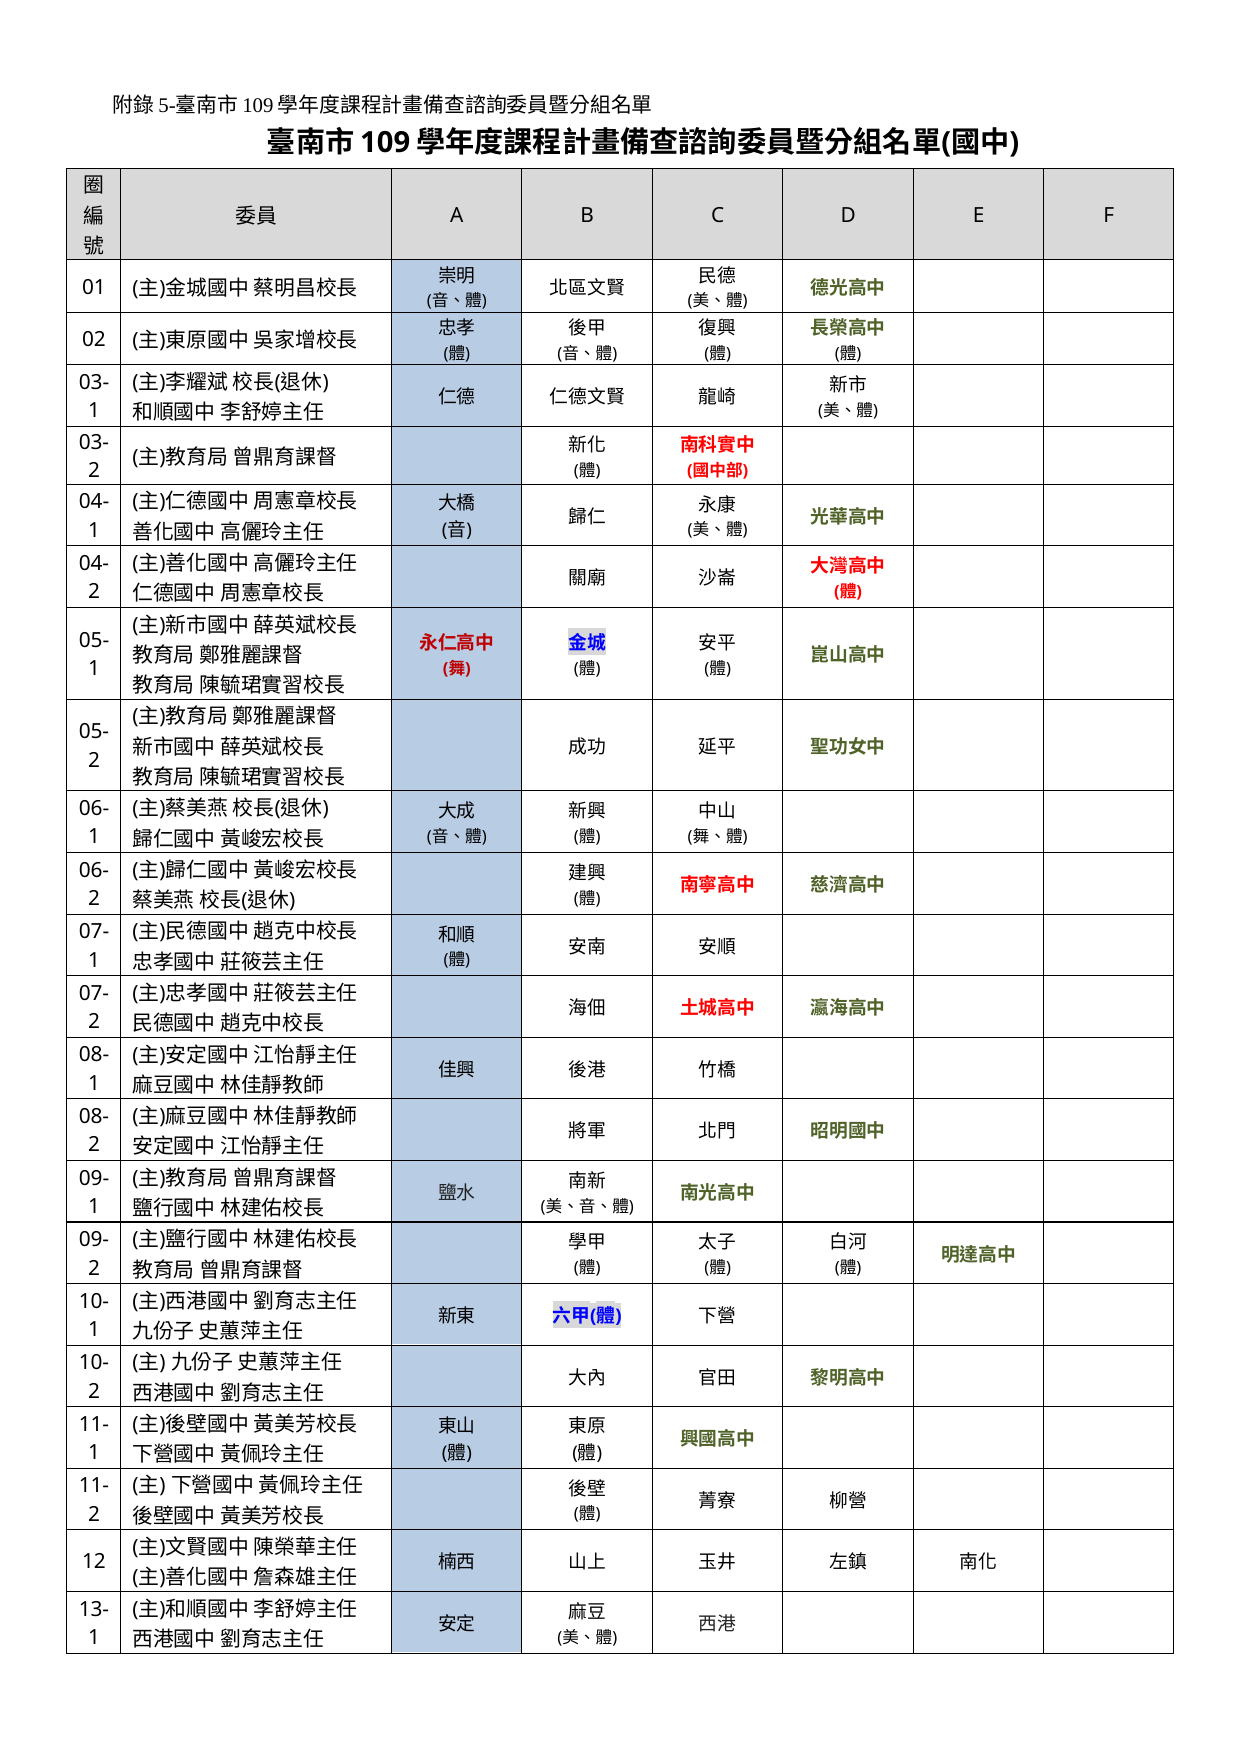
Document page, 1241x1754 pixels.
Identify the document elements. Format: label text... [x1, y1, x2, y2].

table_cell 04-2 [67, 546, 120, 607]
table_cell [1044, 1099, 1173, 1160]
table_cell [392, 1469, 521, 1529]
table_cell 關廟 [522, 546, 652, 607]
table_cell (主) 下營國中 黃佩玲主任 後壁國中 黃美芳校長 [121, 1469, 391, 1529]
table_cell [1044, 546, 1173, 607]
table_cell 崑山高中 [783, 608, 913, 699]
table_cell [914, 313, 1043, 364]
table_cell [914, 546, 1043, 607]
table_cell [914, 915, 1043, 975]
table_cell (主)蔡美燕 校長(退休) 歸仁國中 黃峻宏校長 [121, 791, 391, 852]
table_cell [1044, 700, 1173, 790]
table_cell [914, 427, 1043, 484]
table_cell 長榮高中 (體) [783, 313, 913, 364]
table_cell 13-1 [67, 1592, 120, 1652]
table_cell 左鎮 [783, 1530, 913, 1591]
table_header 委員 [121, 169, 391, 259]
table_cell 中山 (舞、體) [653, 791, 782, 852]
table_cell 大內 [522, 1346, 652, 1406]
table_cell 仁德 [392, 365, 521, 426]
table_cell 05-2 [67, 700, 120, 790]
table_cell 菁寮 [653, 1469, 782, 1529]
table_cell [1044, 976, 1173, 1037]
table_cell 08-2 [67, 1099, 120, 1160]
table_cell 瀛海高中 [783, 976, 913, 1037]
table_cell 德光高中 [783, 260, 913, 312]
table_cell 鹽水 [392, 1161, 521, 1221]
table_cell [1044, 260, 1173, 312]
table_cell (主)鹽行國中 林建佑校長 教育局 曾鼎育課督 [121, 1223, 391, 1283]
table_header A [392, 169, 521, 259]
table_header F [1044, 169, 1173, 259]
table_cell 歸仁 [522, 485, 652, 545]
table_cell (主)民德國中 趙克中校長 忠孝國中 莊筱芸主任 [121, 915, 391, 975]
table_cell [914, 485, 1043, 545]
table_cell 興國高中 [653, 1407, 782, 1468]
table_cell [1044, 365, 1173, 426]
table_header D [783, 169, 913, 259]
table_cell [914, 365, 1043, 426]
table_cell (主)西港國中 劉育志主任 九份子 史蕙萍主任 [121, 1284, 391, 1344]
table_header 圈 編號 [67, 169, 120, 259]
table_cell [1044, 1592, 1173, 1652]
table_cell [392, 976, 521, 1037]
table_cell 11-1 [67, 1407, 120, 1468]
table_cell 黎明高中 [783, 1346, 913, 1406]
table_cell 延平 [653, 700, 782, 790]
table_cell (主)安定國中 江怡靜主任 麻豆國中 林佳靜教師 [121, 1038, 391, 1098]
table_cell 大橋 (音) [392, 485, 521, 545]
table_cell 海佃 [522, 976, 652, 1037]
table_cell (主)東原國中 吳家增校長 [121, 313, 391, 364]
table_cell 民德 (美、體) [653, 260, 782, 312]
table_cell [914, 260, 1043, 312]
table_cell 官田 [653, 1346, 782, 1406]
table_cell 大成 (音、體) [392, 791, 521, 852]
table_cell [1044, 427, 1173, 484]
table_cell 竹橋 [653, 1038, 782, 1098]
table_cell (主)教育局 曾鼎育課督 [121, 427, 391, 484]
table_cell 後壁 (體) [522, 1469, 652, 1529]
table_cell (主)文賢國中 陳榮華主任 (主)善化國中 詹森雄主任 [121, 1530, 391, 1591]
table_cell 06-2 [67, 853, 120, 914]
table_cell 12 [67, 1530, 120, 1591]
table_cell [1044, 1161, 1173, 1221]
table_cell 07-2 [67, 976, 120, 1037]
table_cell (主)新市國中 薛英斌校長 教育局 鄭雅麗課督 教育局 陳毓珺實習校長 [121, 608, 391, 699]
table_cell [914, 1161, 1043, 1221]
table_cell 09-1 [67, 1161, 120, 1221]
table_cell [1044, 915, 1173, 975]
table_cell [1044, 1469, 1173, 1529]
table_cell [392, 427, 521, 484]
table_cell [783, 915, 913, 975]
table_cell 龍崎 [653, 365, 782, 426]
table_cell 新市 (美、體) [783, 365, 913, 426]
table_cell [783, 1407, 913, 1468]
table_cell [914, 853, 1043, 914]
table_cell 02 [67, 313, 120, 364]
table_cell [914, 1469, 1043, 1529]
table_cell 南科實中 (國中部) [653, 427, 782, 484]
table_cell 後甲 (音、體) [522, 313, 652, 364]
table_cell [1044, 1284, 1173, 1344]
table_cell [783, 1038, 913, 1098]
table_cell 大灣高中 (體) [783, 546, 913, 607]
table_cell [914, 976, 1043, 1037]
table_cell 下營 [653, 1284, 782, 1344]
table_cell [1044, 791, 1173, 852]
table_cell [914, 1099, 1043, 1160]
table_cell 金城 (體) [522, 608, 652, 699]
table_cell [1044, 1407, 1173, 1468]
table_cell [914, 1346, 1043, 1406]
table_cell 柳營 [783, 1469, 913, 1529]
table_cell [914, 700, 1043, 790]
table_cell 11-2 [67, 1469, 120, 1529]
table_cell 南新 (美、音、體) [522, 1161, 652, 1221]
table_cell [914, 791, 1043, 852]
table_cell [392, 1346, 521, 1406]
table_cell (主)金城國中 蔡明昌校長 [121, 260, 391, 312]
table_cell 聖功女中 [783, 700, 913, 790]
table_cell [392, 546, 521, 607]
table_header E [914, 169, 1043, 259]
table_cell (主)麻豆國中 林佳靜教師 安定國中 江怡靜主任 [121, 1099, 391, 1160]
table_cell [783, 1592, 913, 1652]
table_cell (主)善化國中 高儷玲主任 仁德國中 周憲章校長 [121, 546, 391, 607]
table_cell [783, 427, 913, 484]
table_cell (主)仁德國中 周憲章校長 善化國中 高儷玲主任 [121, 485, 391, 545]
table_cell [392, 700, 521, 790]
table_cell [783, 791, 913, 852]
table_cell 10-1 [67, 1284, 120, 1344]
table_cell 沙崙 [653, 546, 782, 607]
table_cell 太子 (體) [653, 1223, 782, 1283]
table_cell 復興 (體) [653, 313, 782, 364]
table_cell 10-2 [67, 1346, 120, 1406]
table_cell (主)和順國中 李舒婷主任 西港國中 劉育志主任 [121, 1592, 391, 1652]
table_cell [914, 1284, 1043, 1344]
table_cell 06-1 [67, 791, 120, 852]
table_cell (主) 九份子 史蕙萍主任 西港國中 劉育志主任 [121, 1346, 391, 1406]
table_cell 南寧高中 [653, 853, 782, 914]
table_cell 北區文賢 [522, 260, 652, 312]
table_cell [914, 1592, 1043, 1652]
table_cell (主)歸仁國中 黃峻宏校長 蔡美燕 校長(退休) [121, 853, 391, 914]
table_cell 昭明國中 [783, 1099, 913, 1160]
table_cell (主)忠孝國中 莊筱芸主任 民德國中 趙克中校長 [121, 976, 391, 1037]
table_cell [1044, 313, 1173, 364]
table_cell 六甲(體) [522, 1284, 652, 1344]
table_cell 07-1 [67, 915, 120, 975]
table_cell [914, 1407, 1043, 1468]
table_cell 仁德文賢 [522, 365, 652, 426]
table_cell [392, 1223, 521, 1283]
table_cell 楠西 [392, 1530, 521, 1591]
table_cell 01 [67, 260, 120, 312]
table_cell 建興 (體) [522, 853, 652, 914]
table_cell 03-2 [67, 427, 120, 484]
table_cell 新化 (體) [522, 427, 652, 484]
table_cell 忠孝 (體) [392, 313, 521, 364]
table_cell 麻豆 (美、體) [522, 1592, 652, 1652]
table_cell 光華高中 [783, 485, 913, 545]
table_cell [1044, 853, 1173, 914]
table_cell 03-1 [67, 365, 120, 426]
table_cell [392, 853, 521, 914]
table_cell 西港 [653, 1592, 782, 1652]
table_header C [653, 169, 782, 259]
table_cell 佳興 [392, 1038, 521, 1098]
table_cell 明達高中 [914, 1223, 1043, 1283]
table_cell [914, 608, 1043, 699]
table_cell 安定 [392, 1592, 521, 1652]
table_cell 東山 (體) [392, 1407, 521, 1468]
table_cell 新興 (體) [522, 791, 652, 852]
table_cell (主)教育局 鄭雅麗課督 新市國中 薛英斌校長 教育局 陳毓珺實習校長 [121, 700, 391, 790]
table_cell 白河 (體) [783, 1223, 913, 1283]
table_cell 玉井 [653, 1530, 782, 1591]
table_cell [392, 1099, 521, 1160]
table_cell 安順 [653, 915, 782, 975]
table_cell 成功 [522, 700, 652, 790]
table_cell 學甲 (體) [522, 1223, 652, 1283]
table_cell 04-1 [67, 485, 120, 545]
table_cell 新東 [392, 1284, 521, 1344]
table_cell [914, 1038, 1043, 1098]
table_cell [1044, 1223, 1173, 1283]
table_cell 土城高中 [653, 976, 782, 1037]
table_cell 將軍 [522, 1099, 652, 1160]
table_cell 山上 [522, 1530, 652, 1591]
table_cell [1044, 485, 1173, 545]
table_cell [783, 1284, 913, 1344]
table_cell 南化 [914, 1530, 1043, 1591]
table_cell [1044, 1530, 1173, 1591]
table_cell [1044, 1038, 1173, 1098]
table_cell (主)後壁國中 黃美芳校長 下營國中 黃佩玲主任 [121, 1407, 391, 1468]
table_cell 東原 (體) [522, 1407, 652, 1468]
table_cell 南光高中 [653, 1161, 782, 1221]
table_cell 慈濟高中 [783, 853, 913, 914]
table_cell [1044, 1346, 1173, 1406]
table_cell 05-1 [67, 608, 120, 699]
table_cell 永仁高中 (舞) [392, 608, 521, 699]
text 臺南市109學年度課程計畫備查諮詢委員暨分組名單(國中) [112, 119, 1128, 161]
table_cell 安南 [522, 915, 652, 975]
table_cell 永康 (美、體) [653, 485, 782, 545]
table_cell (主)李耀斌 校長(退休) 和順國中 李舒婷主任 [121, 365, 391, 426]
table_header B [522, 169, 652, 259]
table_cell 安平 (體) [653, 608, 782, 699]
table_cell 後港 [522, 1038, 652, 1098]
table_cell [1044, 608, 1173, 699]
table_cell (主)教育局 曾鼎育課督 鹽行國中 林建佑校長 [121, 1161, 391, 1221]
table_cell 08-1 [67, 1038, 120, 1098]
table_cell 崇明 (音、體) [392, 260, 521, 312]
table_cell [783, 1161, 913, 1221]
table_cell 09-2 [67, 1223, 120, 1283]
table_cell 和順 (體) [392, 915, 521, 975]
table_cell 北門 [653, 1099, 782, 1160]
